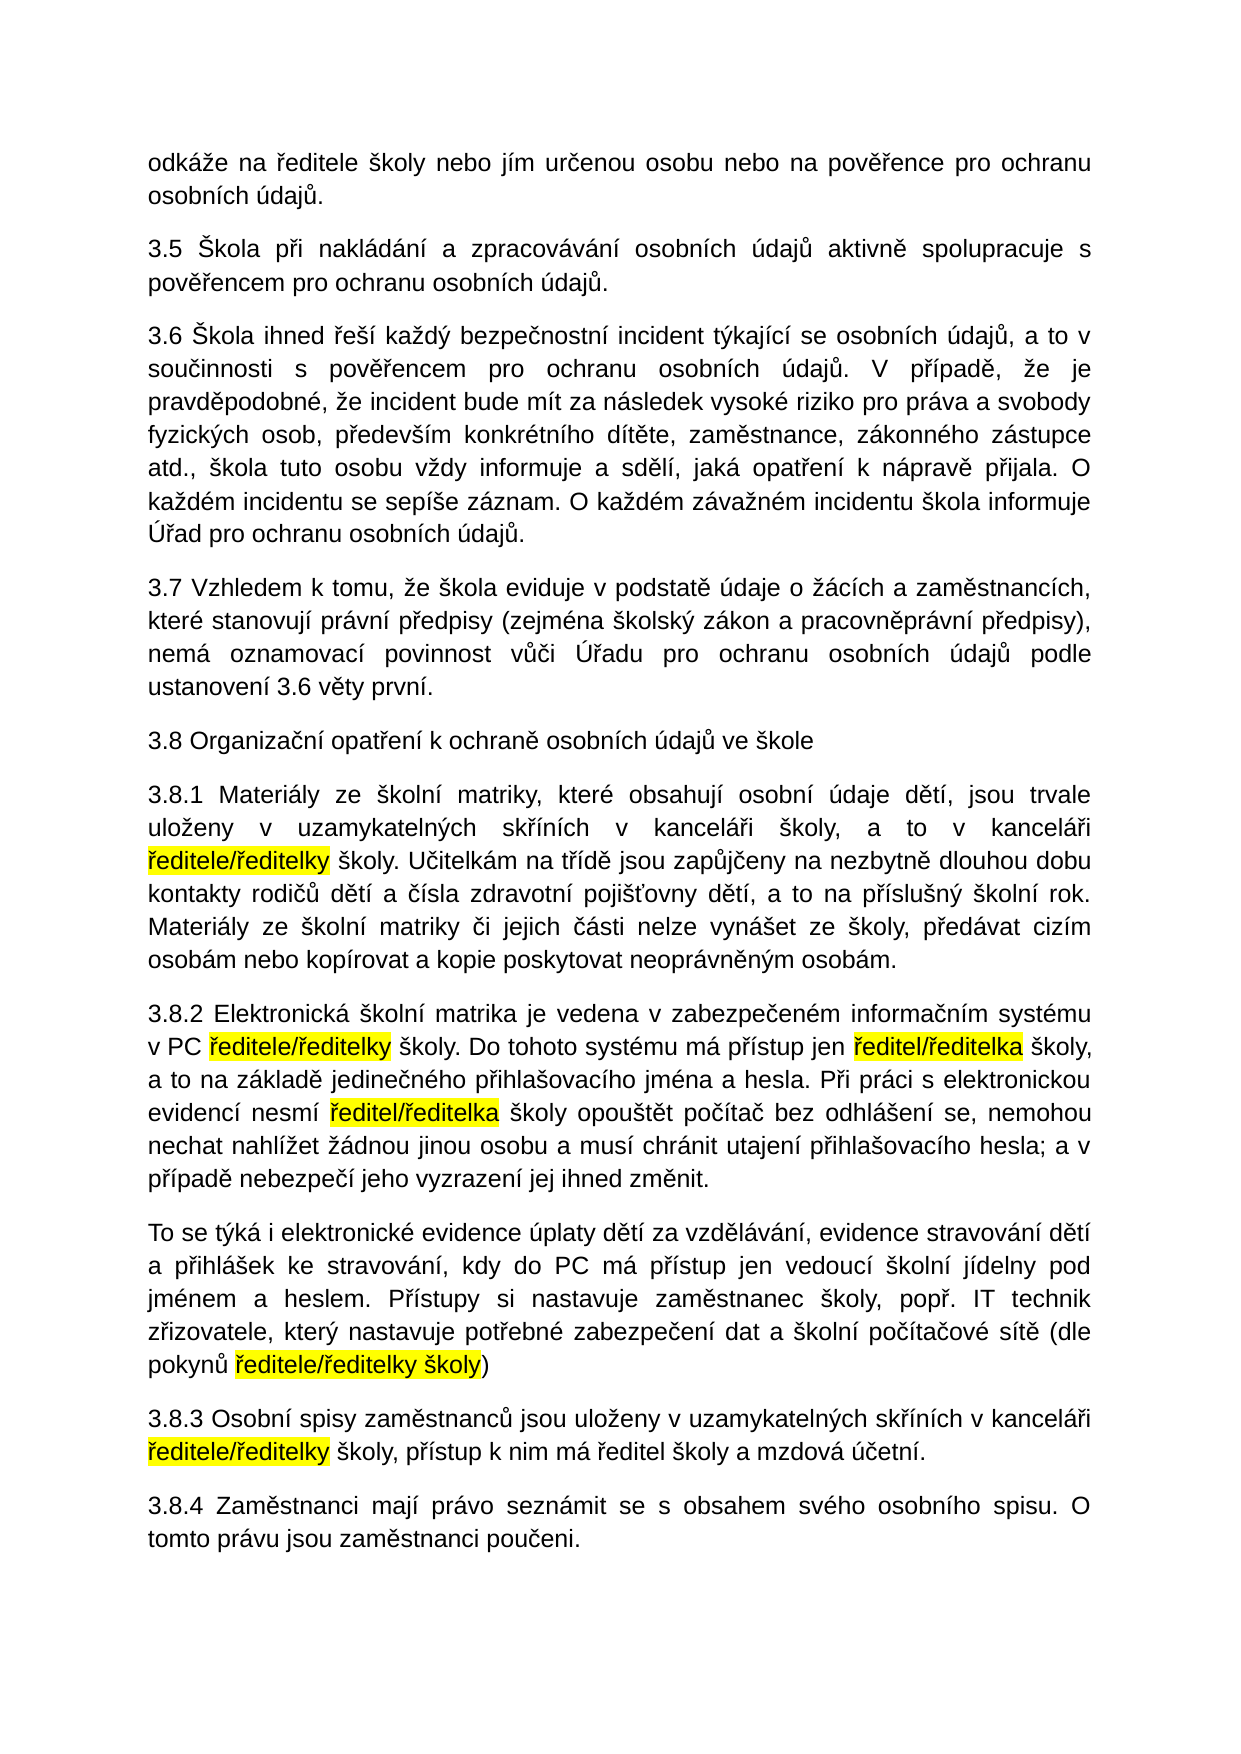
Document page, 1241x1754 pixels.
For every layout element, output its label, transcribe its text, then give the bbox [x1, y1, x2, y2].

text 3.8.3 Osobní spisy zaměstnanců jsou uloženy v uzamykatelných skříních v kanceláři ředitele/ředitelky školy, přístup k nim má ředitel školy a mzdová účetní. [148, 1404, 1093, 1466]
text 3.8 Organizační opatření k ochraně osobních údajů ve škole [148, 726, 1093, 755]
text 3.8.1 Materiály ze školní matriky, které obsahují osobní údaje dětí, jsou trvale uloženy v uzamykatelných skříních v kanceláři školy, a to v kanceláři ředitele/ředitelky školy. Učitelkám na třídě jsou zapůjčeny na nezbytně dlouhou dobu kontakty rodičů dětí a čísla zdravotní pojišťovny dětí, a to na příslušný školní rok. Materiály ze školní matriky či jejich části nelze vynášet ze školy, předávat cizím osobám nebo kopírovat a kopie poskytovat neoprávněným osobám. [148, 780, 1093, 974]
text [148, 148, 1093, 209]
text 3.7 Vzhledem k tomu, že škola eviduje v podstatě údaje o žácích a zaměstnancích, které stanovují právní předpisy (zejména školský zákon a pracovněprávní předpisy), nemá oznamovací povinnost vůči Úřadu pro ochranu osobních údajů podle ustanovení 3.6 věty první. [148, 573, 1093, 701]
text To se týká i elektronické evidence úplaty dětí za vzdělávání, evidence stravování dětí a přihlášek ke stravování, kdy do PC má přístup jen vedoucí školní jídelny pod jménem a heslem. Přístupy si nastavuje zaměstnanec školy, popř. IT technik zřizovatele, který nastavuje potřebné zabezpečení dat a školní počítačové sítě (dle pokynů ředitele/ředitelky školy) [148, 1218, 1093, 1379]
text 3.6 Škola ihned řeší každý bezpečnostní incident týkající se osobních údajů, a to v součinnosti s pověřencem pro ochranu osobních údajů. V případě, že je pravděpodobné, že incident bude mít za následek vysoké riziko pro práva a svobody fyzických osob, především konkrétního dítěte, zaměstnance, zákonného zástupce atd., škola tuto osobu vždy informuje a sdělí, jaká opatření k nápravě přijala. O každém incidentu se sepíše záznam. O každém závažném incidentu škola informuje Úřad pro ochranu osobních údajů. [148, 321, 1093, 548]
text 3.5 Škola při nakládání a zpracovávání osobních údajů aktivně spolupracuje s pověřencem pro ochranu osobních údajů. [148, 234, 1093, 296]
text 3.8.4 Zaměstnanci mají právo seznámit se s obsahem svého osobního spisu. O tomto právu jsou zaměstnanci poučeni. [148, 1491, 1093, 1553]
text 3.8.2 Elektronická školní matrika je vedena v zabezpečeném informačním systému v PC ředitele/ředitelky školy. Do tohoto systému má přístup jen ředitel/ředitelka školy, a to na základě jedinečného přihlašovacího jména a hesla. Při práci s elektronickou evidencí nesmí ředitel/ředitelka školy opouštět počítač bez odhlášení se, nemohou nechat nahlížet žádnou jinou osobu a musí chránit utajení přihlašovacího hesla; a v případě nebezpečí jeho vyzrazení jej ihned změnit. [148, 999, 1093, 1193]
